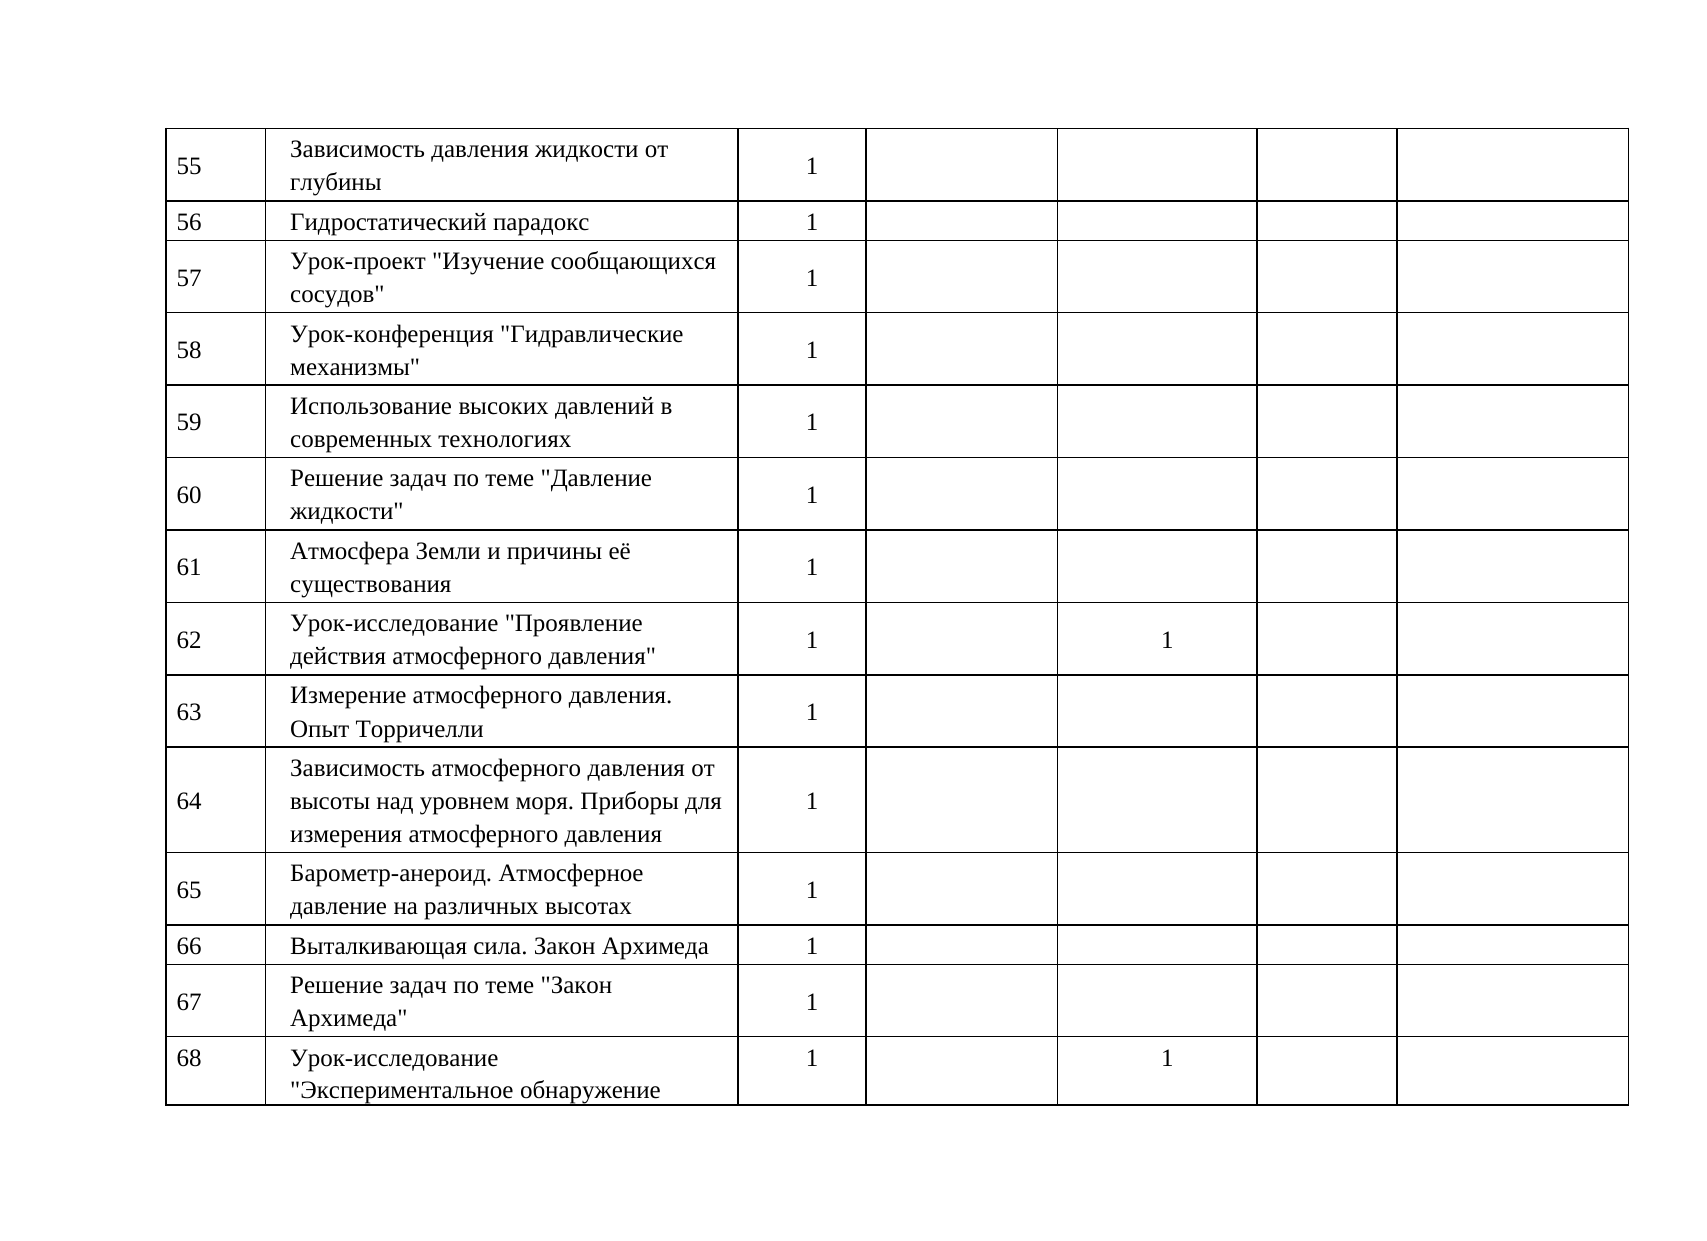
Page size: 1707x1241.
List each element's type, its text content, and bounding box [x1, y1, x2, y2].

table_cell [1058, 386, 1256, 457]
table_cell 1 [739, 965, 865, 1036]
table_cell [1058, 129, 1256, 200]
table_cell 62 [167, 603, 265, 674]
table_cell Барометр-анероид. Атмосферное давление на различных высотах [266, 853, 737, 924]
table_cell [867, 386, 1057, 457]
table_cell [867, 965, 1057, 1036]
table_cell 1 [739, 129, 865, 200]
table_cell Решение задач по теме "Давление жидкости" [266, 458, 737, 529]
table_cell [867, 458, 1057, 529]
table_cell [1258, 676, 1396, 746]
table_cell 59 [167, 386, 265, 457]
table_cell 68 [167, 1037, 265, 1104]
table_cell [1398, 853, 1628, 924]
table_cell [1398, 202, 1628, 239]
table_cell 60 [167, 458, 265, 529]
table_cell Урок-исследование "Проявление действия атмосферного давления" [266, 603, 737, 674]
table_cell [1258, 965, 1396, 1036]
table_cell [1258, 853, 1396, 924]
table_cell [1258, 603, 1396, 674]
table_cell [1058, 202, 1256, 239]
table_cell [1398, 676, 1628, 746]
table_cell [867, 531, 1057, 601]
table_cell [867, 1037, 1057, 1104]
table_cell 1 [739, 853, 865, 924]
table_cell [1058, 458, 1256, 529]
table_cell 1 [739, 676, 865, 746]
table_cell 58 [167, 313, 265, 384]
table_cell 65 [167, 853, 265, 924]
table_cell [1398, 313, 1628, 384]
table_cell 1 [739, 603, 865, 674]
table_cell [1058, 531, 1256, 601]
table_cell 1 [739, 386, 865, 457]
table_cell [1398, 603, 1628, 674]
table_cell [1058, 313, 1256, 384]
table_cell 1 [739, 241, 865, 312]
table_cell 1 [739, 458, 865, 529]
table_cell [1058, 241, 1256, 312]
table_cell Атмосфера Земли и причины её существования [266, 531, 737, 601]
table_cell [867, 603, 1057, 674]
table_cell Измерение атмосферного давления. Опыт Торричелли [266, 676, 737, 746]
table_cell [1058, 926, 1256, 963]
table_cell [1258, 458, 1396, 529]
table_cell [1398, 386, 1628, 457]
table_cell [1058, 965, 1256, 1036]
table_cell 63 [167, 676, 265, 746]
table_cell Урок-конференция "Гидравлические механизмы" [266, 313, 737, 384]
table_cell [1398, 458, 1628, 529]
table_cell [1398, 129, 1628, 200]
table_cell [1398, 926, 1628, 963]
table_cell 56 [167, 202, 265, 239]
table_cell [867, 676, 1057, 746]
table_cell [1258, 926, 1396, 963]
table_cell 1 [1058, 603, 1256, 674]
table_cell [1058, 676, 1256, 746]
table_cell 1 [739, 531, 865, 601]
table_cell 1 [739, 202, 865, 239]
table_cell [266, 1037, 737, 1104]
table_cell 55 [167, 129, 265, 200]
table_cell [1398, 965, 1628, 1036]
table_cell [1058, 748, 1256, 852]
table_cell [867, 313, 1057, 384]
table_cell 61 [167, 531, 265, 601]
table_cell 1 [1058, 1037, 1256, 1104]
table_cell Зависимость давления жидкости от глубины [266, 129, 737, 200]
table_cell [1258, 386, 1396, 457]
table_cell 57 [167, 241, 265, 312]
table_cell 1 [739, 926, 865, 963]
table_cell [1258, 313, 1396, 384]
table_cell [1258, 241, 1396, 312]
table_cell [1398, 748, 1628, 852]
table_cell [867, 748, 1057, 852]
table_cell 1 [739, 1037, 865, 1104]
table_cell [1258, 129, 1396, 200]
table_cell 1 [739, 748, 865, 852]
table_cell Урок-проект "Изучение сообщающихся сосудов" [266, 241, 737, 312]
table_cell 64 [167, 748, 265, 852]
table_cell [1398, 1037, 1628, 1104]
table_cell Решение задач по теме "Закон Архимеда" [266, 965, 737, 1036]
table_cell [1258, 531, 1396, 601]
table_cell [867, 241, 1057, 312]
table_cell [1058, 853, 1256, 924]
table_cell Гидростатический парадокс [266, 202, 737, 239]
table_cell Зависимость атмосферного давления от высоты над уровнем моря. Приборы для измерения атмосферного давления [266, 748, 737, 852]
table_cell [867, 853, 1057, 924]
table_cell [1258, 748, 1396, 852]
table_cell [867, 129, 1057, 200]
table_cell 1 [739, 313, 865, 384]
table_cell 66 [167, 926, 265, 963]
table_cell [867, 926, 1057, 963]
table_cell 67 [167, 965, 265, 1036]
table_cell Выталкивающая сила. Закон Архимеда [266, 926, 737, 963]
table_cell [867, 202, 1057, 239]
table_cell Использование высоких давлений в современных технологиях [266, 386, 737, 457]
table_cell [1258, 202, 1396, 239]
table_cell [1398, 241, 1628, 312]
table_cell [1258, 1037, 1396, 1104]
table_cell [1398, 531, 1628, 601]
